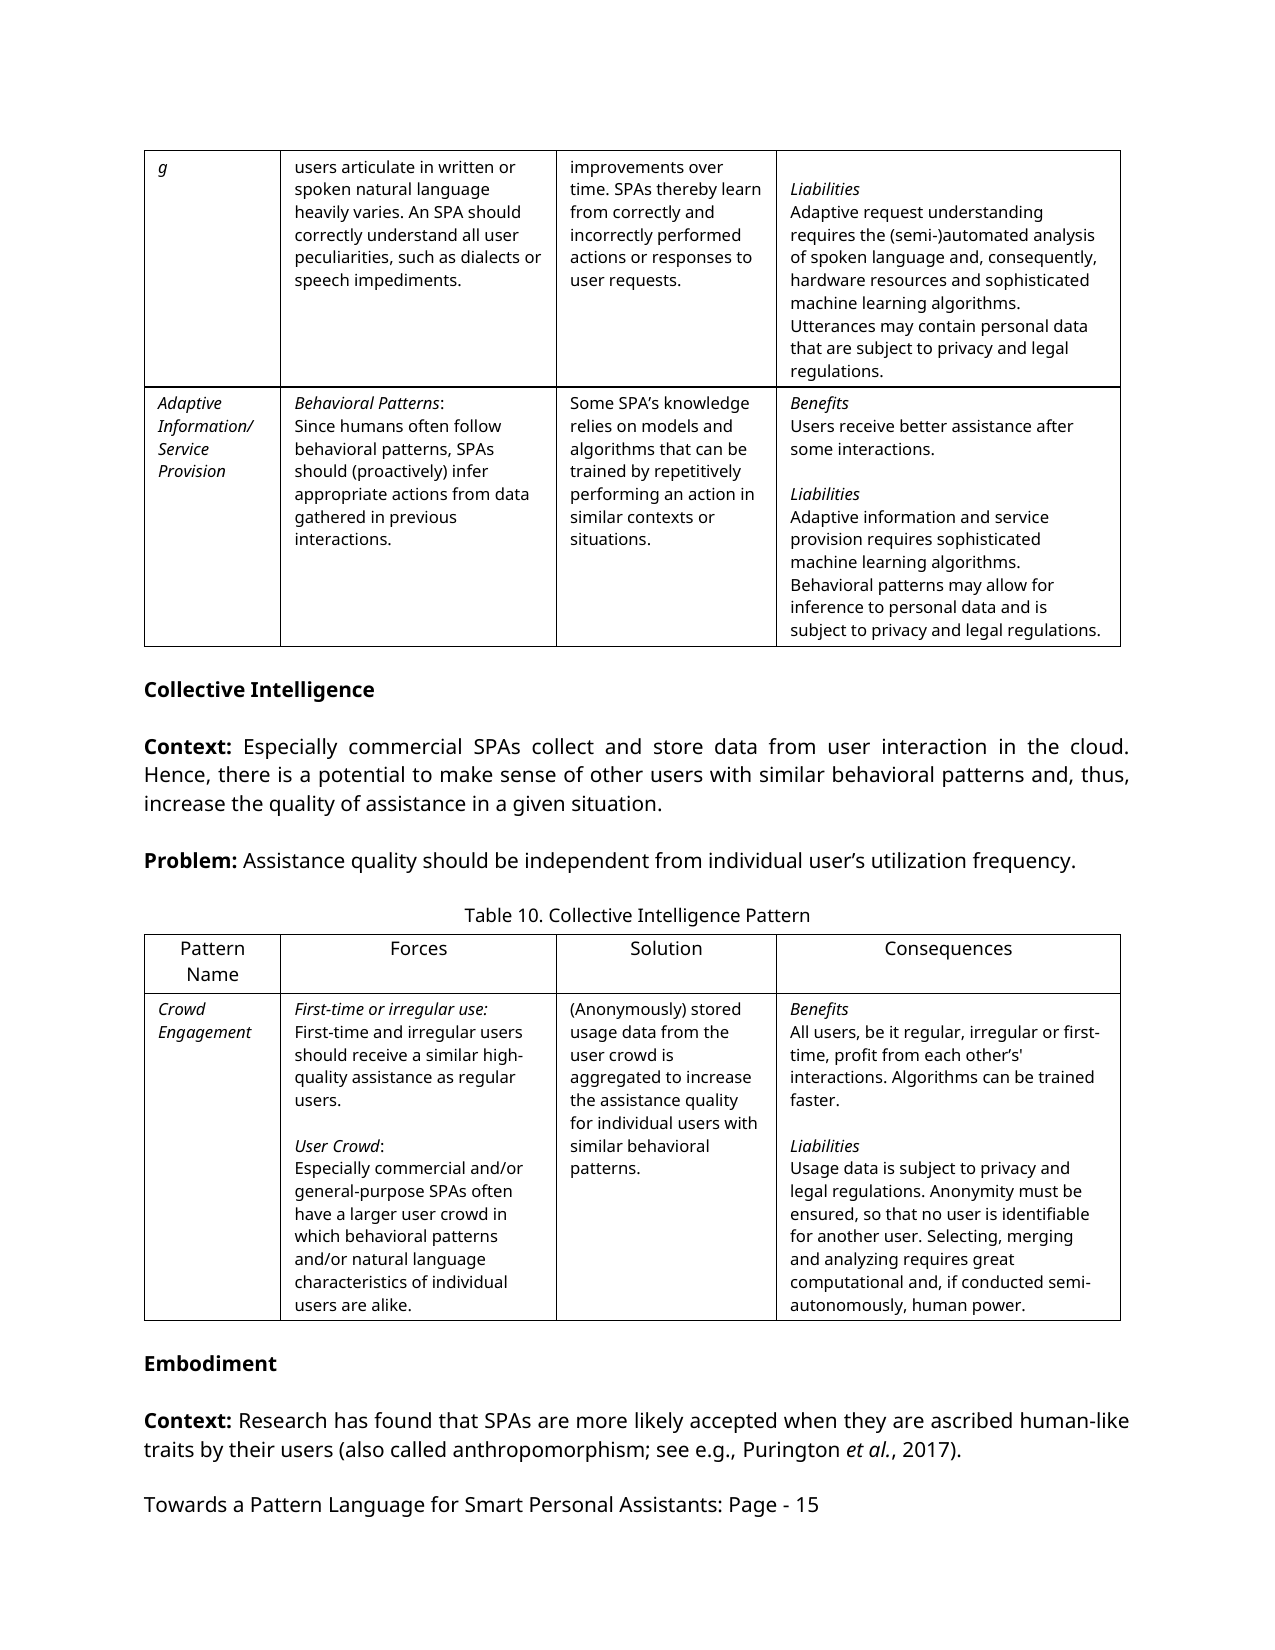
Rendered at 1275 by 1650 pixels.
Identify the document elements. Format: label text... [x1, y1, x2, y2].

table_cell Crowd Engagement [145, 994, 280, 1320]
table_cell Some SPA’s knowledge relies on models and algorithms that can be trained by repetitively performing an action in similar contexts or situations. [557, 388, 776, 646]
table_header Forces [281, 935, 556, 993]
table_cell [557, 151, 776, 386]
text Collective Intelligence [144, 675, 1131, 703]
table_cell First-time or irregular use: First-time and irregular users should receive a similar high-quality assistance as regular users. User Crowd: Especially commercial and/or general-purpose SPAs often have a larger user crowd in which behavioral patterns and/or natural language characteristics of individual users are alike. [281, 994, 556, 1320]
table_header Solution [557, 935, 776, 993]
text Embodiment [144, 1349, 1131, 1378]
table_cell Behavioral Patterns: Since humans often follow behavioral patterns, SPAs should (proactively) infer appropriate actions from data gathered in previous interactions. [281, 388, 556, 646]
text Context: Research has found that SPAs are more likely accepted when they are ascribed human-like traits by their users (also called anthropomorphism; see e.g., Purington et al., 2017). [144, 1406, 1131, 1463]
table_header Consequences [777, 935, 1120, 993]
table_cell Adaptive Information/ Service Provision [145, 388, 280, 646]
table_header Pattern Name [145, 935, 280, 993]
text Table 10. Collective Intelligence Pattern [144, 903, 1131, 928]
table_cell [281, 151, 556, 386]
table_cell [145, 151, 280, 386]
text Context: Especially commercial SPAs collect and store data from user interaction in the cloud. Hence, there is a potential to make sense of other users with similar behavioral patterns and, thus, increase the quality of assistance in a given situation. [144, 732, 1131, 817]
table_cell Benefits Users receive better assistance after some interactions. Liabilities Adaptive information and service provision requires sophisticated machine learning algorithms. Behavioral patterns may allow for inference to personal data and is subject to privacy and legal regulations. [777, 388, 1120, 646]
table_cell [777, 151, 1120, 386]
table_cell Benefits All users, be it regular, irregular or first-time, profit from each other’s' interactions. Algorithms can be trained faster. Liabilities Usage data is subject to privacy and legal regulations. Anonymity must be ensured, so that no user is identifiable for another user. Selecting, merging and analyzing requires great computational and, if conducted semi-autonomously, human power. [777, 994, 1120, 1320]
table_cell (Anonymously) stored usage data from the user crowd is aggregated to increase the assistance quality for individual users with similar behavioral patterns. [557, 994, 776, 1320]
text Problem: Assistance quality should be independent from individual user’s utilization frequency. [144, 846, 1131, 874]
